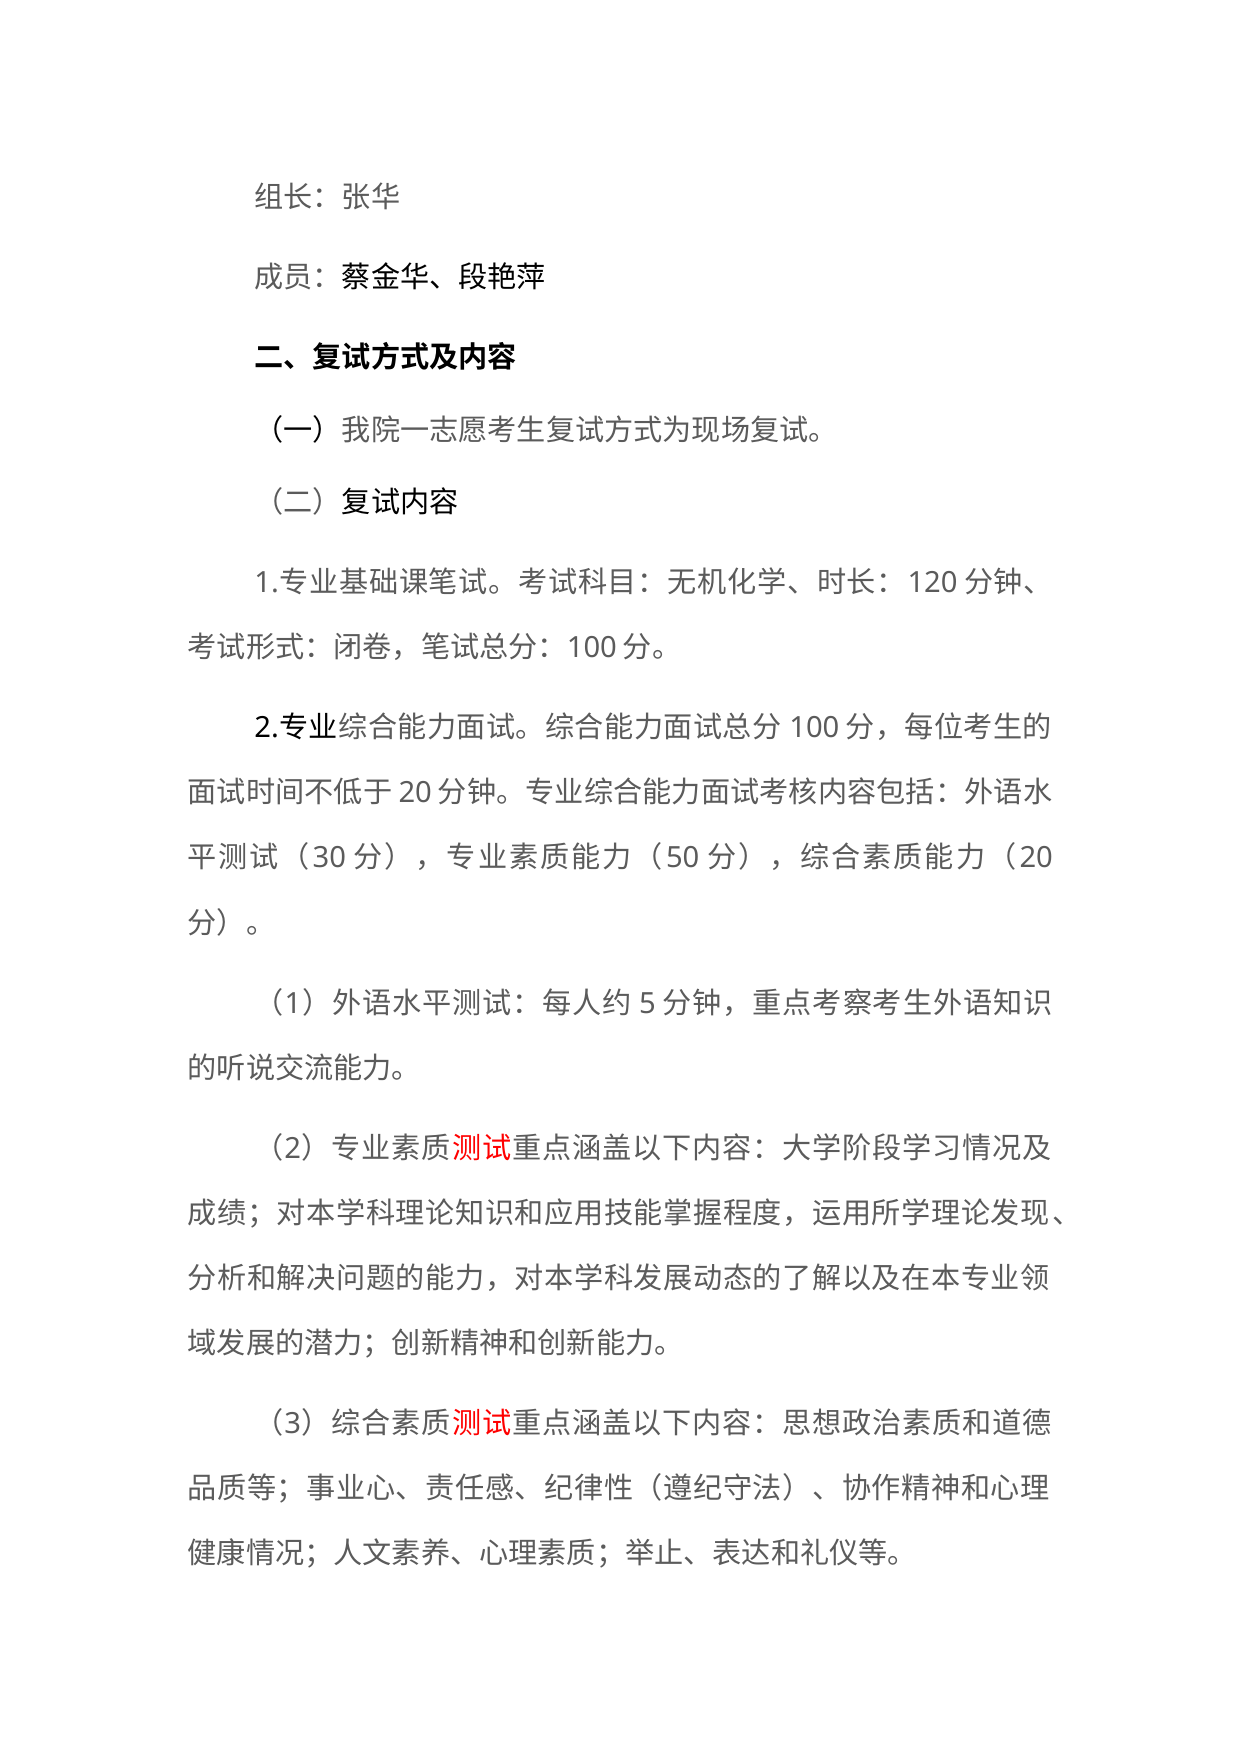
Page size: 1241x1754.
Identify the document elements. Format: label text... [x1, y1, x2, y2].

text （3）综合素质测试重点涵盖以下内容：思想政治素质和道德品质等；事业心、责任感、纪律性（遵纪守法）、协作精神和心理健康情况；人文素养、心理素质；举止、表达和礼仪等。 [187, 1388, 1053, 1583]
text 成员：蔡金华、段艳萍 [187, 242, 1053, 307]
text （2）专业素质测试重点涵盖以下内容：大学阶段学习情况及成绩；对本学科理论知识和应用技能掌握程度，运用所学理论发现、分析和解决问题的能力，对本学科发展动态的了解以及在本专业领域发展的潜力；创新精神和创新能力。 [187, 1113, 1053, 1373]
text （1）外语水平测试：每人约5分钟，重点考察考生外语知识的听说交流能力。 [187, 968, 1053, 1098]
text （二）复试内容 [187, 467, 1053, 532]
text 二、复试方式及内容 [187, 322, 1053, 387]
text 1.专业基础课笔试。考试科目：无机化学、时长：120分钟、考试形式：闭卷，笔试总分：100分。 [187, 548, 1053, 678]
text 2.专业综合能力面试。综合能力面试总分100分，每位考生的面试时间不低于20分钟。专业综合能力面试考核内容包括：外语水平测试（30分），专业素质能力（50分），综合素质能力（20分）。 [187, 693, 1053, 953]
text 组长：张华 [187, 162, 1053, 227]
text （一）我院一志愿考生复试方式为现场复试。 [187, 395, 1053, 460]
